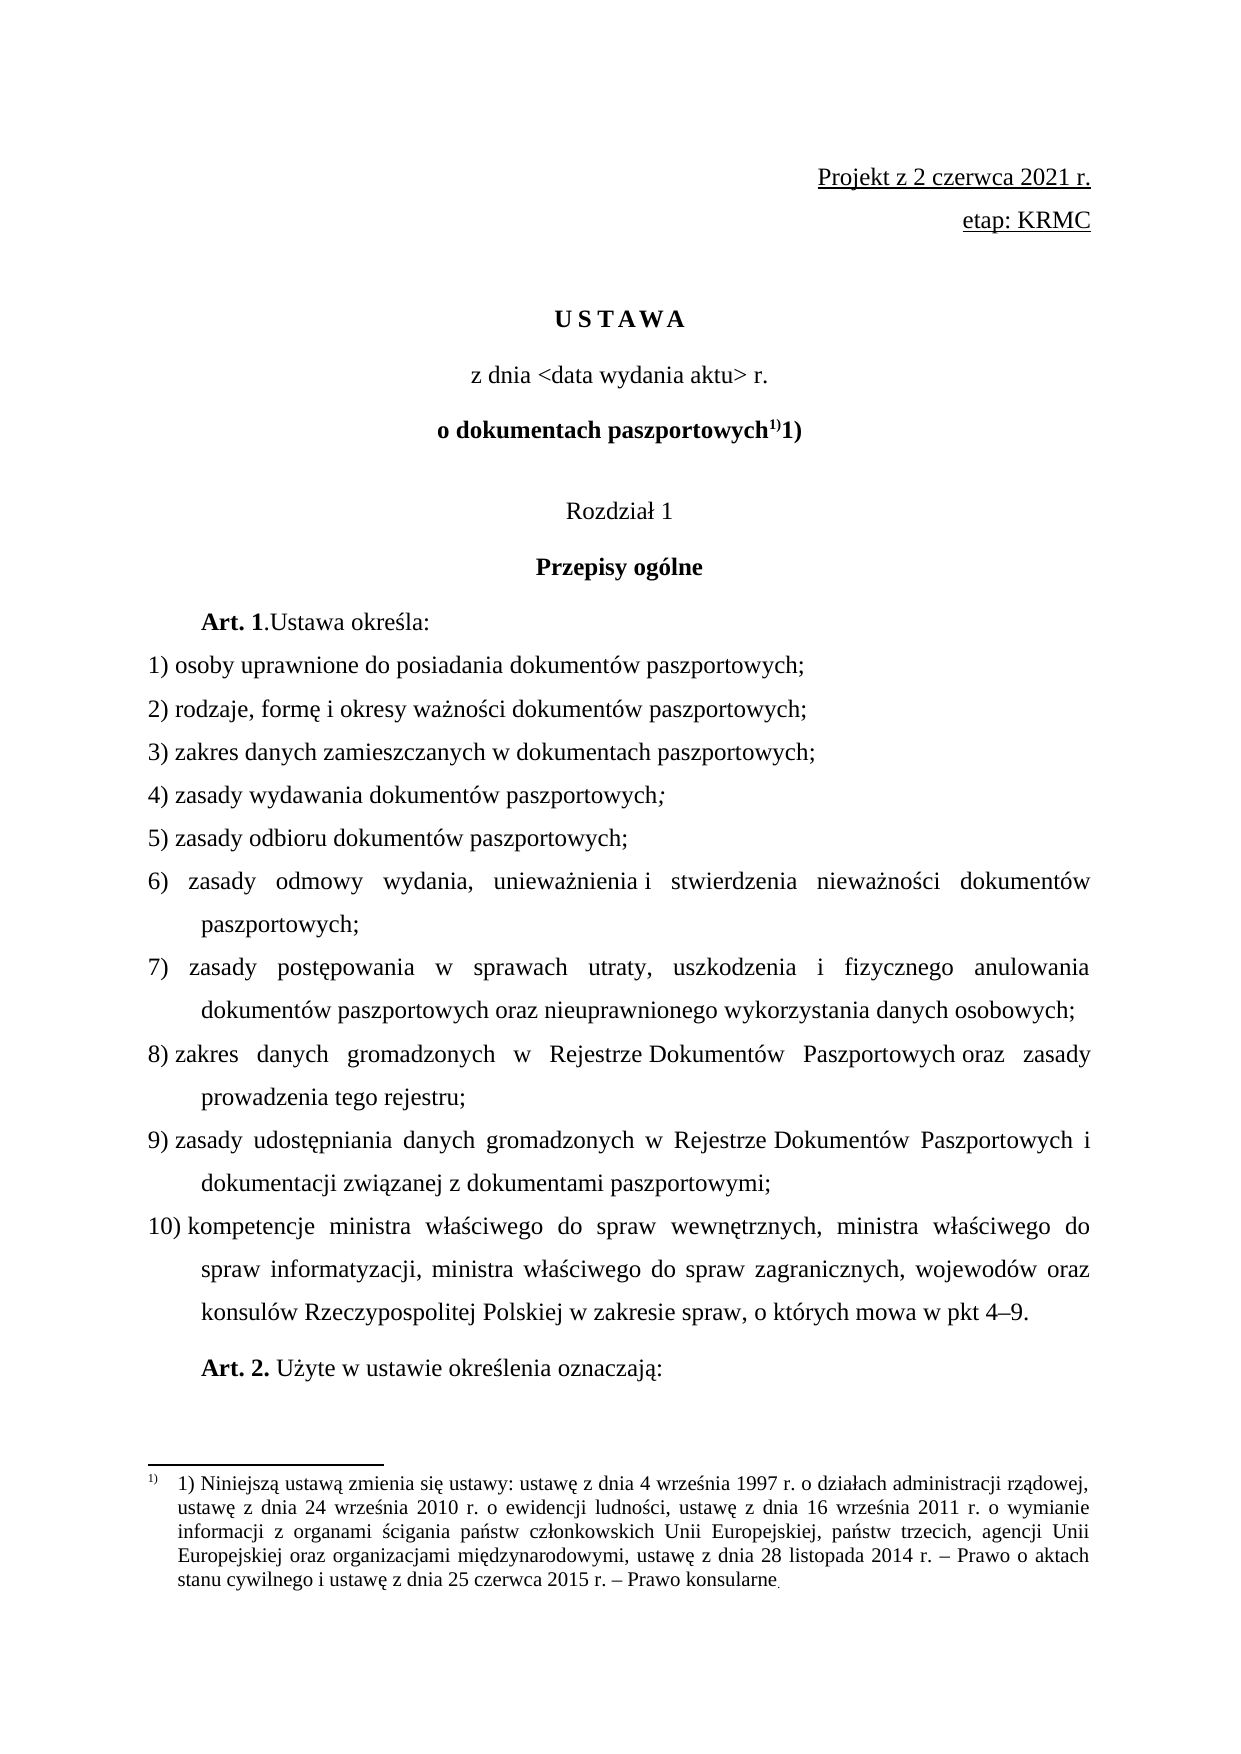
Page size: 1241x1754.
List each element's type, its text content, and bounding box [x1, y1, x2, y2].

text o dokumentach paszportowych1) [148, 416, 1091, 444]
text Projekt z 2 czerwca 2021 r. [148, 162, 1091, 191]
text 8) zakres danych gromadzonych w Rejestrze Dokumentów Paszportowych oraz zasady prowadzenia tego rejestru; [148, 1039, 1091, 1111]
text 2) rodzaje, formę i okresy ważności dokumentów paszportowych; [148, 694, 1091, 722]
text 6) zasady odmowy wydania, unieważnienia i stwierdzenia nieważności dokumentów paszportowych; [148, 866, 1091, 938]
text Ustawa [148, 304, 1091, 333]
text 7) zasady postępowania w sprawach utraty, uszkodzenia i fizycznego anulowania dokumentów paszportowych oraz nieuprawnionego wykorzystania danych osobowych; [148, 952, 1091, 1024]
text 10) kompetencje ministra właściwego do spraw wewnętrznych, ministra właściwego do spraw informatyzacji, ministra właściwego do spraw zagranicznych, wojewodów oraz konsulów Rzeczypospolitej Polskiej w zakresie spraw, o których mowa w pkt 4–9. [148, 1211, 1091, 1326]
text etap: KRMC [148, 206, 1091, 234]
text 4) zasady wydawania dokumentów paszportowych; [148, 780, 1091, 809]
text 9) zasady udostępniania danych gromadzonych w Rejestrze Dokumentów Paszportowych i dokumentacji związanej z dokumentami paszportowymi; [148, 1125, 1091, 1197]
text Art. 2. Użyte w ustawie określenia oznaczają: [148, 1353, 1091, 1382]
text 5) zasady odbioru dokumentów paszportowych; [148, 823, 1091, 852]
text Rozdział 1 [148, 496, 1091, 525]
text Przepisy ogólne [148, 552, 1091, 581]
text z dnia r. [148, 360, 1091, 389]
text 1) osoby uprawnione do posiadania dokumentów paszportowych; [148, 651, 1091, 679]
text Art. 1.Ustawa określa: [148, 607, 1091, 636]
text 3) zakres danych zamieszczanych w dokumentach paszportowych; [148, 737, 1091, 766]
